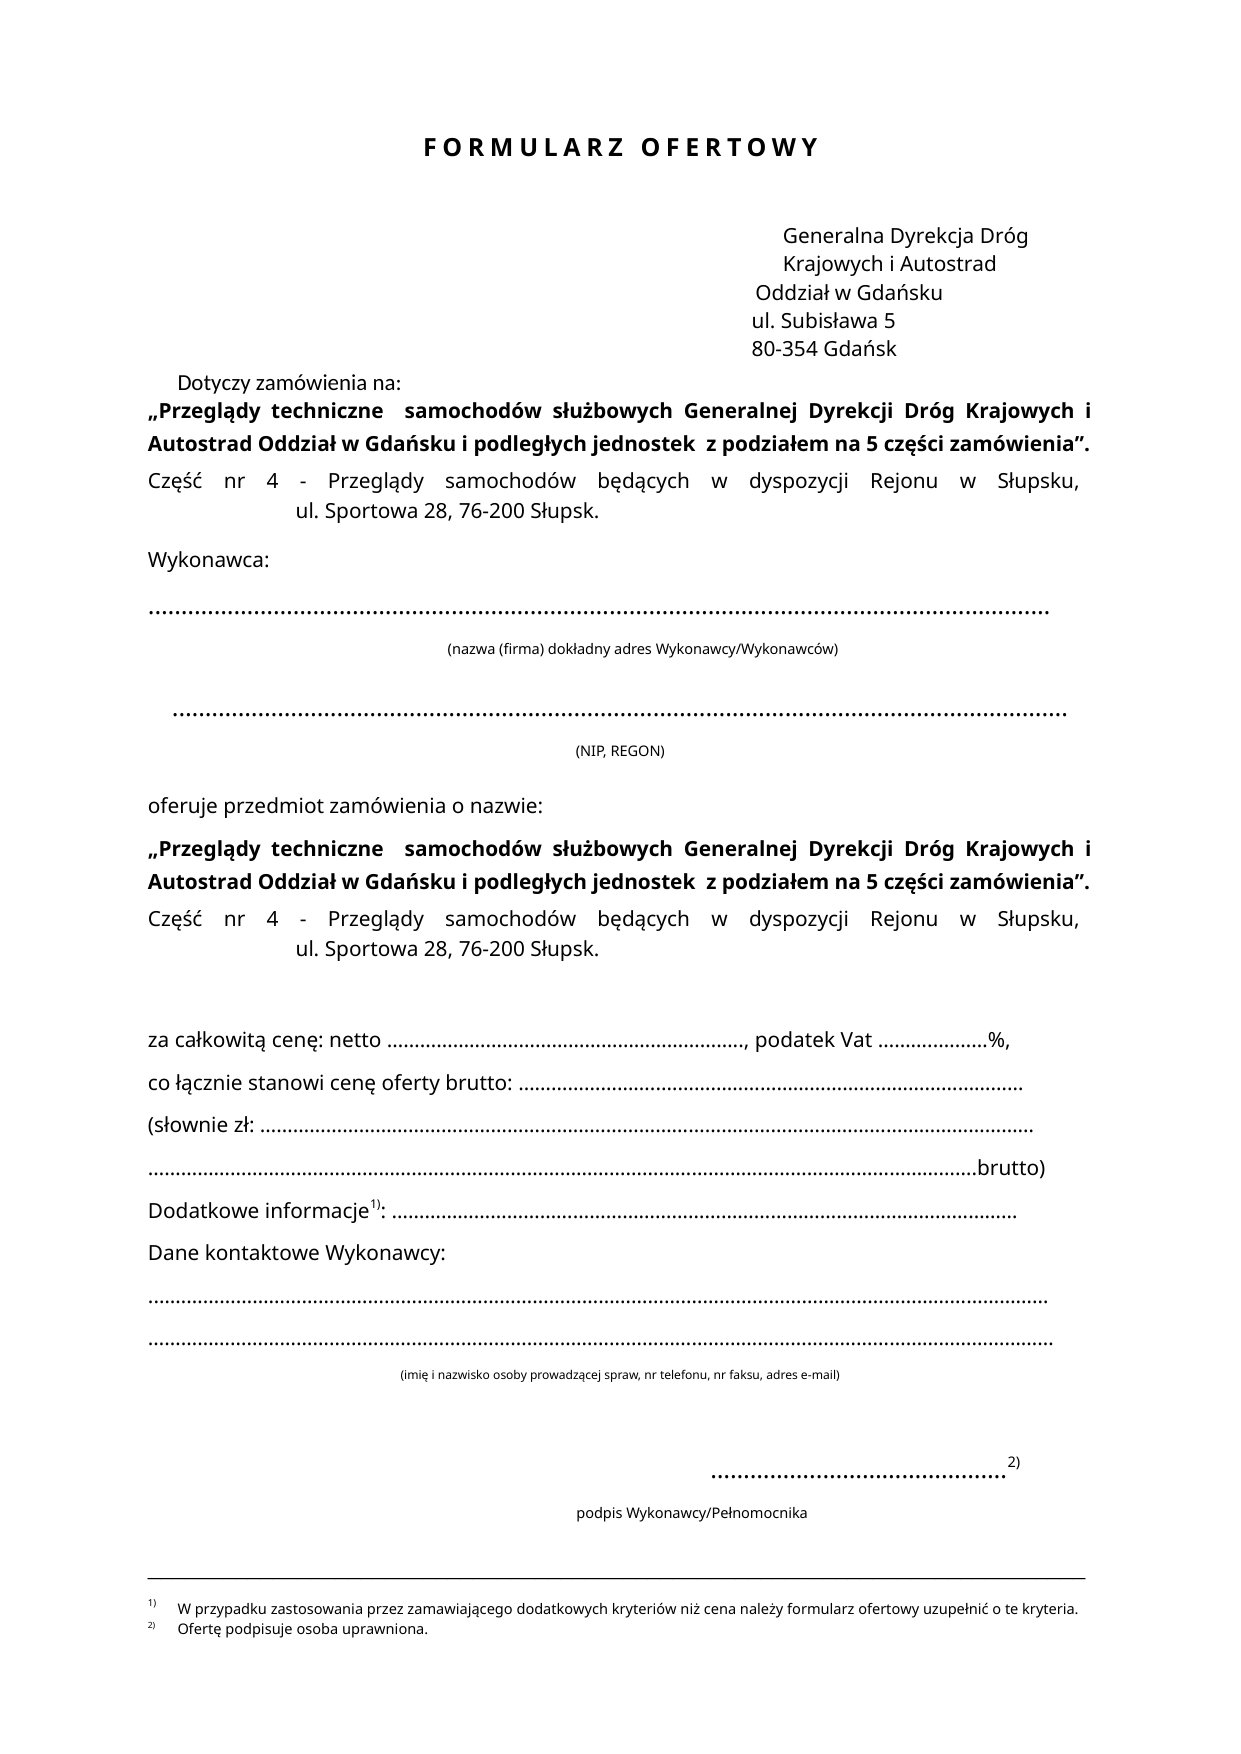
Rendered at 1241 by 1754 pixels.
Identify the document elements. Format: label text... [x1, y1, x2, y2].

text FORMULARZ OFERTOWY [148, 129, 1092, 163]
text Oddział w Gdańsku [620, 278, 1092, 306]
text (imię i nazwisko osoby prowadzącej spraw, nr telefonu, nr faksu, adres e-mail) [148, 1366, 1092, 1394]
text 1) W przypadku zastosowania przez zamawiającego dodatkowych kryteriów niż cena należy formularz ofertowy uzupełnić o te kryteria. [148, 1596, 1092, 1619]
text 2) Ofertę podpisuje osoba uprawniona. [148, 1619, 1092, 1639]
text Dotyczy zamówienia na: [177, 367, 1152, 396]
text (nazwa (firma) dokładny adres Wykonawcy/Wykonawców) [148, 638, 1092, 672]
text 80-354 Gdańsk [616, 334, 1092, 363]
text „Przeglądy techniczne samochodów służbowych Generalnej Dyrekcji Dróg Krajowych i Autostrad Oddział w Gdańsku i podległych jednostek z podziałem na 5 części zamówienia”. [148, 834, 1093, 895]
text podpis Wykonawcy/Pełnomocnika [148, 1502, 1092, 1536]
text .…………………………………………………………………………………….………………………………………………………… [148, 1281, 1092, 1309]
text Dane kontaktowe Wykonawcy: [148, 1238, 1092, 1267]
text oferuje przedmiot zamówienia o nazwie: [148, 792, 1092, 820]
text za całkowitą cenę: netto ……………………………………………………….., podatek Vat ………..………%, co łącznie stanowi cenę oferty brutto: ……………………..………………………………………………………… [148, 1025, 1092, 1096]
text Część nr 4 - Przeglądy samochodów będących w dyspozycji Rejonu w Słupsku, ul. Sportowa 28, 76-200 Słupsk. [148, 466, 1081, 524]
text ………………………………………………………………………………………………………………………………………………… [148, 1323, 1092, 1352]
text .…………………………………………………………………………………………………………………….… [148, 587, 1092, 621]
text ……………..……………………….2) [148, 1451, 1092, 1485]
text Generalna Dyrekcja Dróg Krajowych i Autostrad [783, 193, 1092, 278]
text ul. Subisława 5 [616, 306, 1092, 334]
text Wykonawca: [148, 545, 1092, 573]
text Dodatkowe informacje1): …………………………………………………………………………………………………… [148, 1196, 1092, 1224]
text (słownie zł: …………………………………………………………………………………………………………………………… …………………………………………………………………………………………………………………………………….brutto) [148, 1111, 1092, 1182]
text .……………………………………………………………………..………………………………………………. [148, 689, 1092, 723]
text „Przeglądy techniczne samochodów służbowych Generalnej Dyrekcji Dróg Krajowych i Autostrad Oddział w Gdańsku i podległych jednostek z podziałem na 5 części zamówienia”. [148, 396, 1093, 457]
text Część nr 4 - Przeglądy samochodów będących w dyspozycji Rejonu w Słupsku, ul. Sportowa 28, 76-200 Słupsk. [148, 903, 1081, 962]
text ___________________________________________________________________________ [148, 1553, 1092, 1582]
text (NIP, REGON) [148, 741, 1092, 774]
